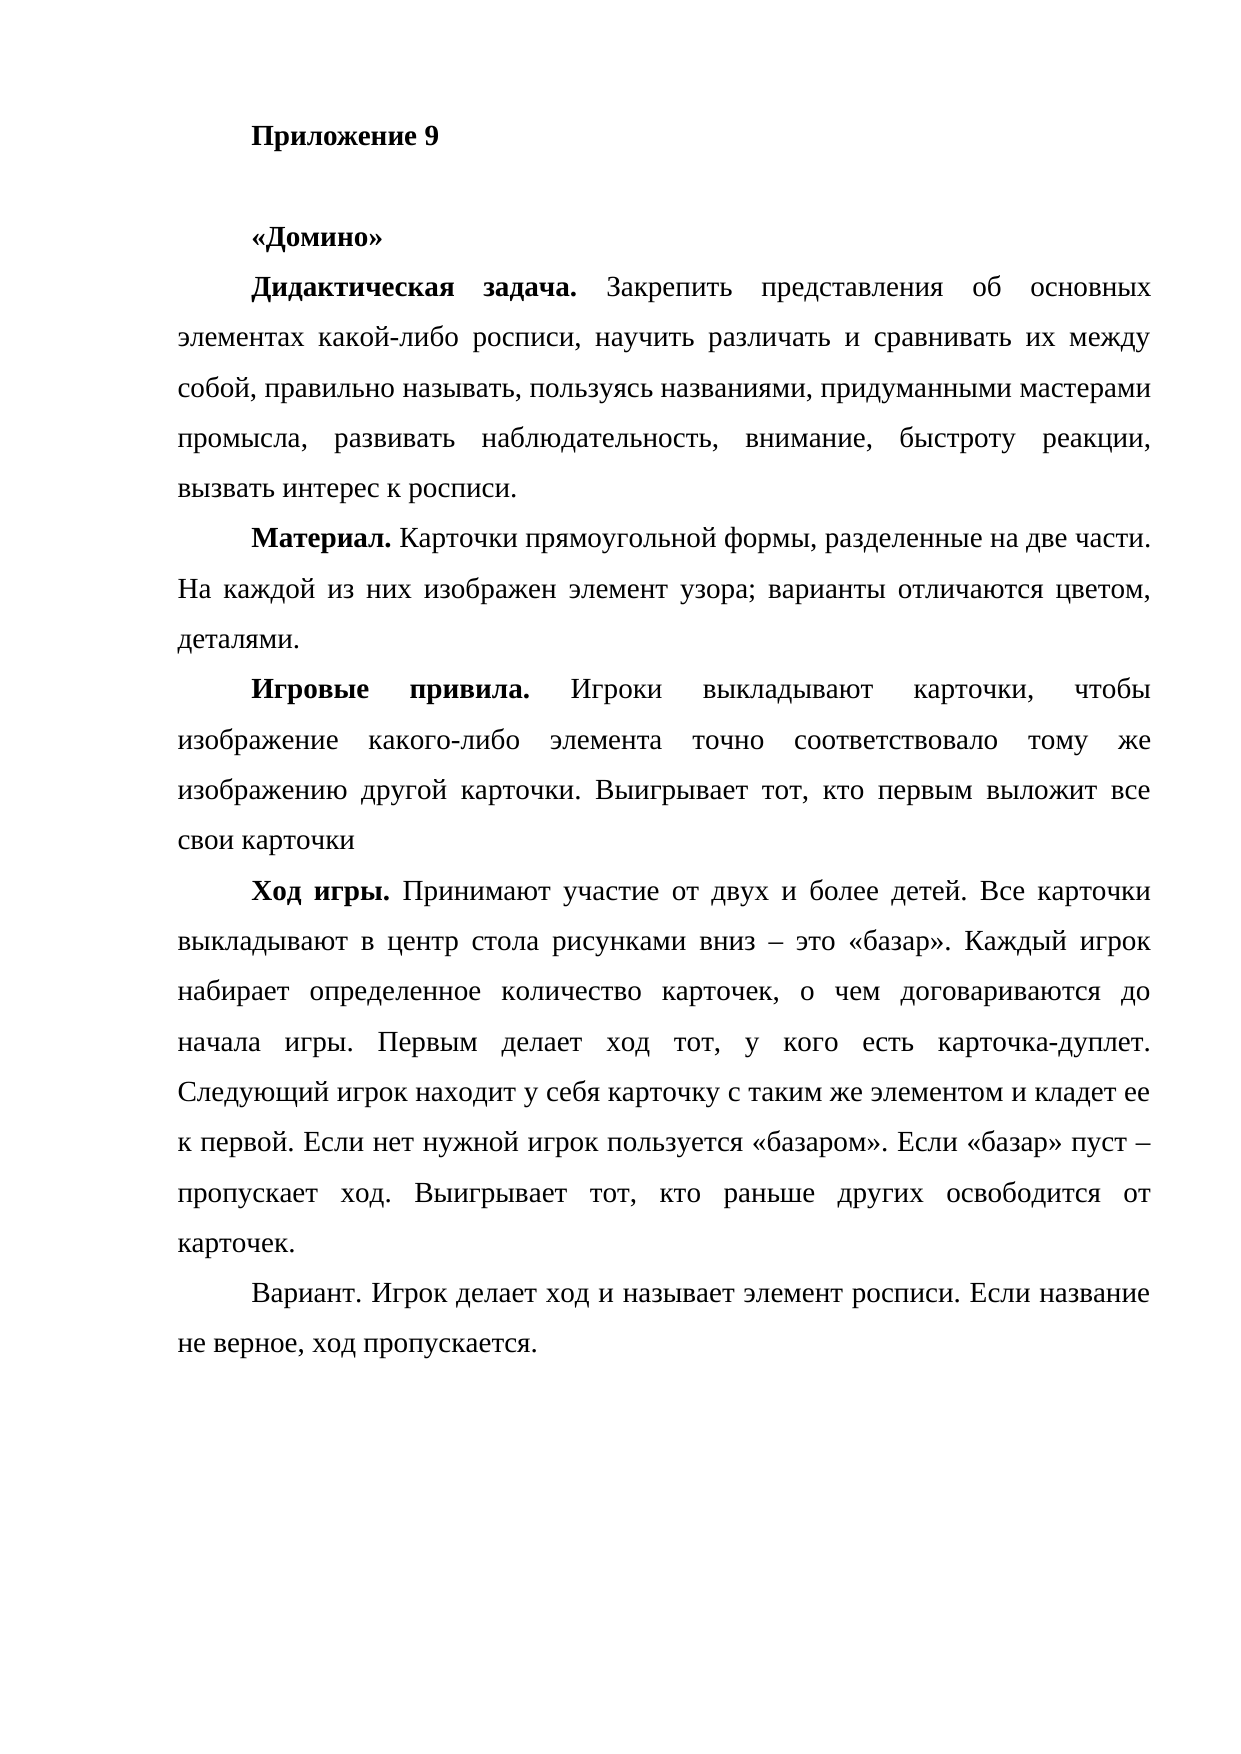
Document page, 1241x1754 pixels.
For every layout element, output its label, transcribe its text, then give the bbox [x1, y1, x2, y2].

text Вариант. Игрок делает ход и называет элемент росписи. Если название не верное, ход пропускается. [177, 1275, 1152, 1359]
subtitle Приложение 9 [177, 118, 1152, 152]
text «Домино» [177, 219, 1152, 252]
text Материал. Карточки прямоугольной формы, разделенные на две части. На каждой из них изображен элемент узора; варианты отличаются цветом, деталями. [177, 521, 1152, 655]
text Игровые привила. Игроки выкладывают карточки, чтобы изображение какого-либо элемента точно соответствовало тому же изображению другой карточки. Выигрывает тот, кто первым выложит все свои карточки [177, 672, 1152, 856]
text Ход игры. Принимают участие от двух и более детей. Все карточки выкладывают в центр стола рисунками вниз – это «базар». Каждый игрок набирает определенное количество карточек, о чем договариваются до начала игры. Первым делает ход тот, у кого есть карточка-дуплет. Следующий игрок находит у себя карточку с таким же элементом и кладет ее к первой. Если нет нужной игрок пользуется «базаром». Если «базар» пуст – пропускает ход. Выигрывает тот, кто раньше других освободится от карточек. [177, 873, 1152, 1258]
text Дидактическая задача. Закрепить представления об основных элементах какой-либо росписи, научить различать и сравнивать их между собой, правильно называть, пользуясь названиями, придуманными мастерами промысла, развивать наблюдательность, внимание, быстроту реакции, вызвать интерес к росписи. [177, 269, 1152, 504]
